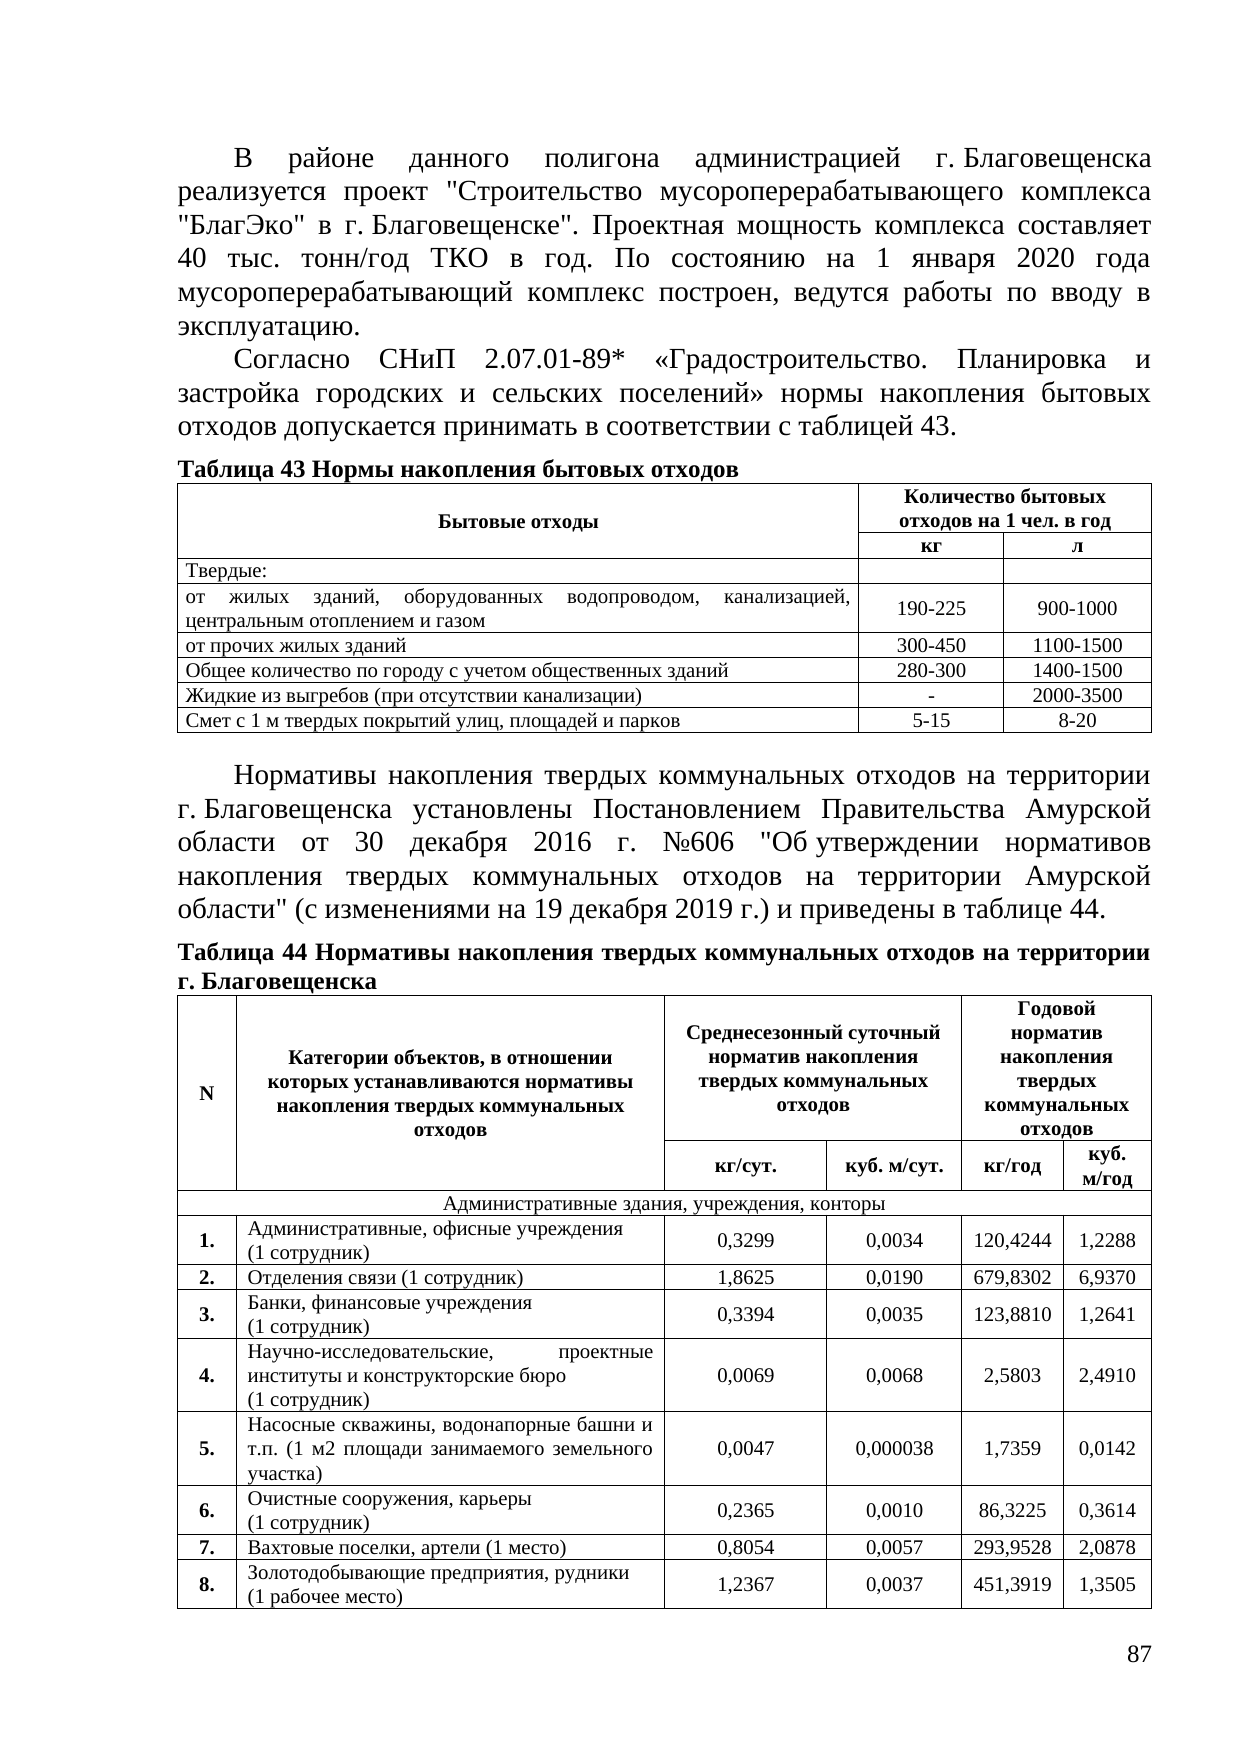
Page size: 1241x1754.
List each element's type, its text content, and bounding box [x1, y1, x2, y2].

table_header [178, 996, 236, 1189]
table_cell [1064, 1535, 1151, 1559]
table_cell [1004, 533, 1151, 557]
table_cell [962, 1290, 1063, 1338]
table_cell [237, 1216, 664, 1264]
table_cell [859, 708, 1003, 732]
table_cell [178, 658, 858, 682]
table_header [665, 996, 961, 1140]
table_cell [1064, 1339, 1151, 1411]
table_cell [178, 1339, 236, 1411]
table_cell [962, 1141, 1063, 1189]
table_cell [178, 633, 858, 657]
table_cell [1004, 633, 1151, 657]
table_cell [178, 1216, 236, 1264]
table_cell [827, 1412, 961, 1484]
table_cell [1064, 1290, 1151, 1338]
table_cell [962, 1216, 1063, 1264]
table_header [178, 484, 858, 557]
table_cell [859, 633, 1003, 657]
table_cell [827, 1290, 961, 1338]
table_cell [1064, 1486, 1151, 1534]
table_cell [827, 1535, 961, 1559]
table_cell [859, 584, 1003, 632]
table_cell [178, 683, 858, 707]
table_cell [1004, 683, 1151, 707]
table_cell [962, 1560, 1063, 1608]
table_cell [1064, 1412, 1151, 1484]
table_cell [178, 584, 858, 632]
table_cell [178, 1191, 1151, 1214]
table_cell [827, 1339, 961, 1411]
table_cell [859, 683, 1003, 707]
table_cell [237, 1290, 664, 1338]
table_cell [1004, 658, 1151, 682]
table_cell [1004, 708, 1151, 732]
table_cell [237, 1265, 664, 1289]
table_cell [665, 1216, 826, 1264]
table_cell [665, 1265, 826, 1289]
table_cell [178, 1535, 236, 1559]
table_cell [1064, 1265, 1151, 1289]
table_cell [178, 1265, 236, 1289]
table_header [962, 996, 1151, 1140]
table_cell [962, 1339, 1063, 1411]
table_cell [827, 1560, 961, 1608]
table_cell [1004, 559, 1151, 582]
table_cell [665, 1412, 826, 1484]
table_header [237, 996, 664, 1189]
text Нормативы накопления твердых коммунальных отходов на территории г. Благовещенска установлены Постановлением Правительства Амурской области от 30 декабря 2016 г. №606 "Об утверждении нормативов накопления твердых коммунальных отходов на территории Амурской области" (с изменениями на 19 декабря 2019 г.) и приведены в таблице 44. [177, 757, 1152, 925]
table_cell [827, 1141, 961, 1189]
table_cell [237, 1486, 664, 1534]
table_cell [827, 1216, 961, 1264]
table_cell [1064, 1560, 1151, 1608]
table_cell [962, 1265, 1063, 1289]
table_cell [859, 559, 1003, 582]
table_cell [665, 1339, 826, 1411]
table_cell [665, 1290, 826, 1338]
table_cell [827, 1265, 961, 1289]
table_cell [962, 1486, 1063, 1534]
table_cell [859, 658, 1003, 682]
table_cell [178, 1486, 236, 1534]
text Согласно СНиП 2.07.01-89* «Градостроительство. Планировка и застройка городских и сельских поселений» нормы накопления бытовых отходов допускается принимать в соответствии с таблицей 43. [177, 341, 1152, 442]
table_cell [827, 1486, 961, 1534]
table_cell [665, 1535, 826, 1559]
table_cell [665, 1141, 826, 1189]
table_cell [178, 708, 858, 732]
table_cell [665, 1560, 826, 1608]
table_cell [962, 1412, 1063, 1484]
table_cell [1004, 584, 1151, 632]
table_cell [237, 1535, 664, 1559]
text В районе данного полигона администрацией г. Благовещенска реализуется проект "Строительство мусороперерабатывающего комплекса "БлагЭко" в г. Благовещенске". Проектная мощность комплекса составляет 40 тыс. тонн/год ТКО в год. По состоянию на 1 января 2020 года мусороперерабатывающий комплекс построен, ведутся работы по вводу в эксплуатацию. [177, 140, 1152, 341]
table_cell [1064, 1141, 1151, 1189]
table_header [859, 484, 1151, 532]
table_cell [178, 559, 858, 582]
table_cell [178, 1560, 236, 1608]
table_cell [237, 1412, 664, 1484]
text Таблица 43 Нормы накопления бытовых отходов [177, 454, 1152, 483]
text Таблица 44 Нормативы накопления твердых коммунальных отходов на территории г. Благовещенска [177, 937, 1152, 995]
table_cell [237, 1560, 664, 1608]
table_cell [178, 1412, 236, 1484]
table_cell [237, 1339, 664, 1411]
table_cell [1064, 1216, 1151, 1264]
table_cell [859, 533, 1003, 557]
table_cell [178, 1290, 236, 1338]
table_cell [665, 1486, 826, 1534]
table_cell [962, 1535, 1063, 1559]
